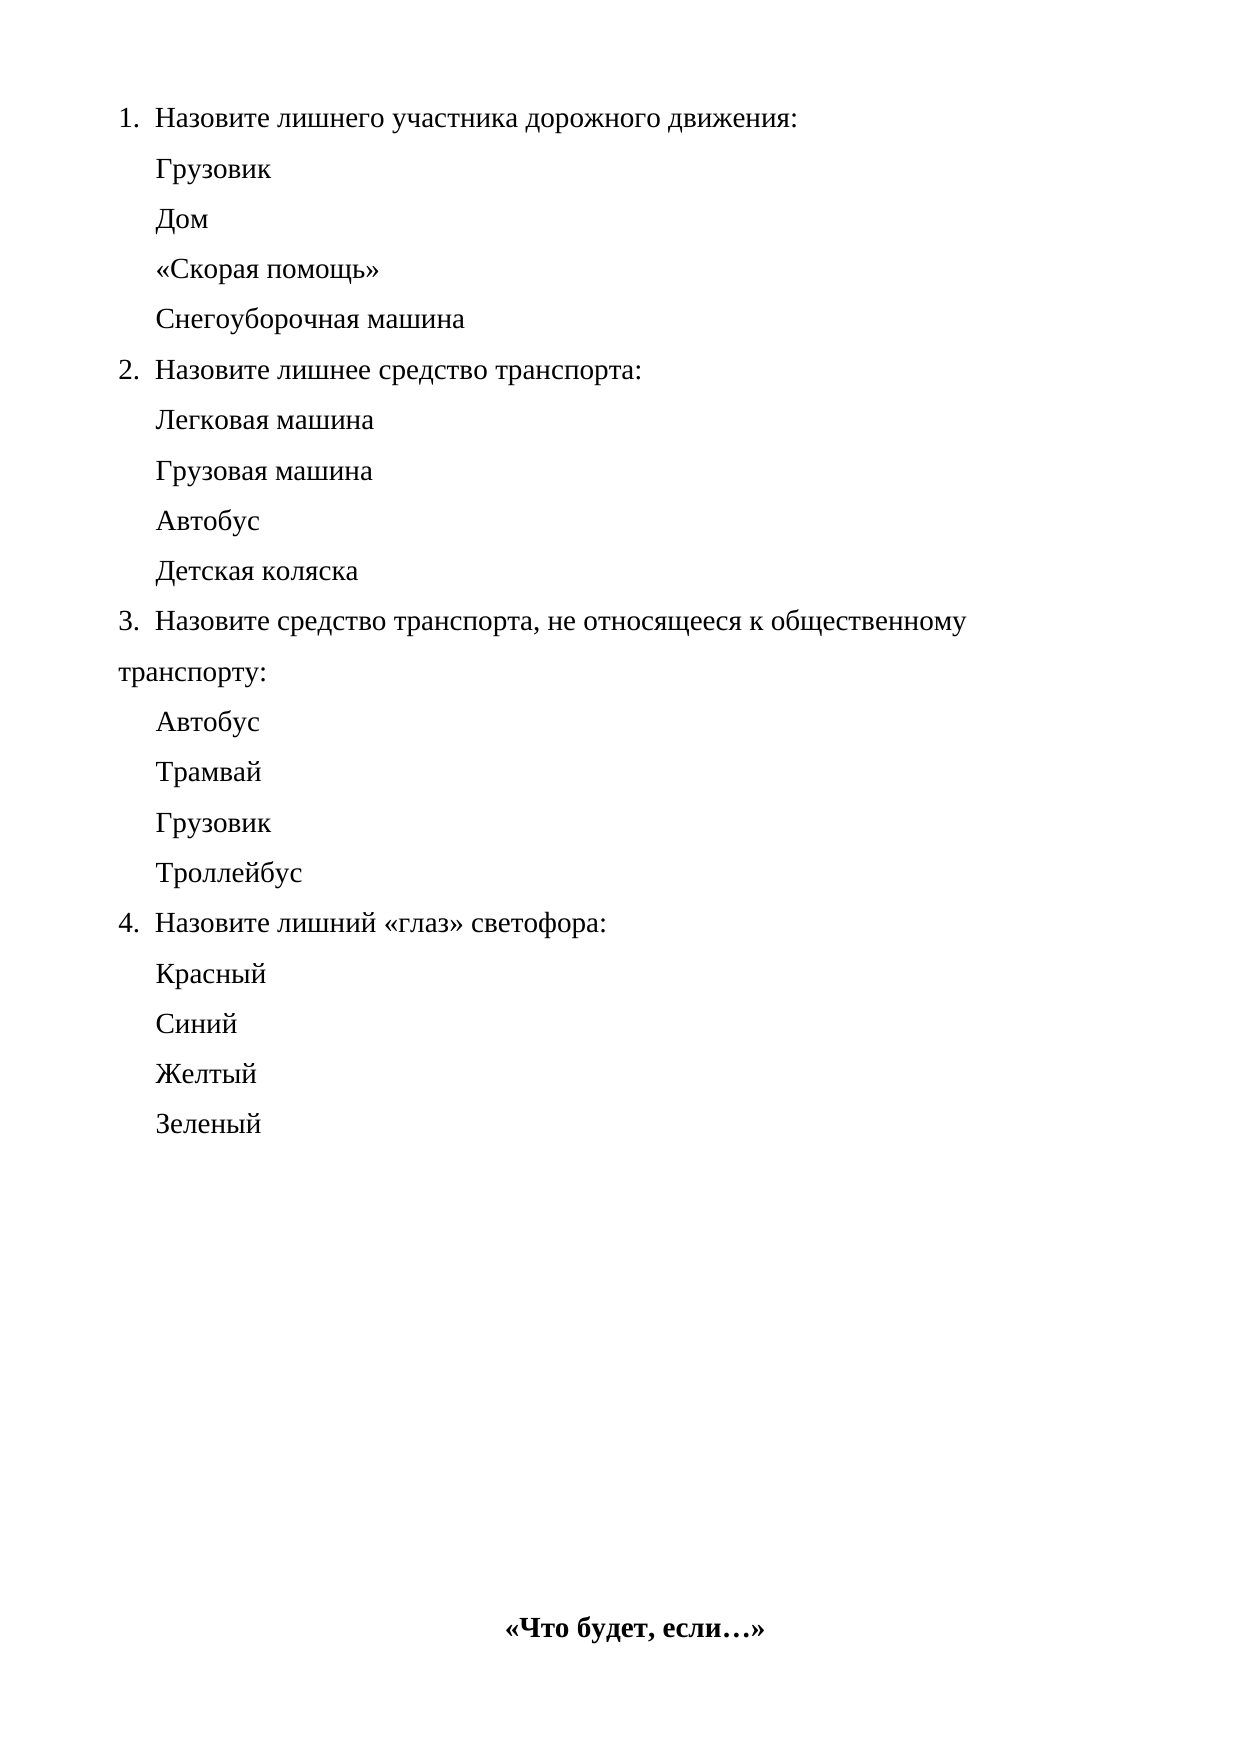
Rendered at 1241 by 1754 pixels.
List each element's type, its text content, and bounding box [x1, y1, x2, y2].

text  Зеленый [118, 1107, 1152, 1140]
text  «Скорая помощь» [118, 251, 1152, 285]
text 3. Назовите средство транспорта, не относящееся к общественному [118, 603, 1152, 637]
text 4. Назовите лишний «глаз» светофора: [118, 905, 1152, 939]
text  Троллейбус [118, 855, 1152, 889]
text  Дом [118, 201, 1152, 234]
text  Синий [118, 1006, 1152, 1039]
text  Снегоуборочная машина [118, 302, 1152, 335]
text  Детская коляска [118, 553, 1152, 587]
text 1. Назовите лишнего участника дорожного движения: [118, 100, 1152, 134]
text  Автобус [118, 503, 1152, 536]
text  Желтый [118, 1056, 1152, 1090]
text  Трамвай [118, 754, 1152, 788]
text  Автобус [118, 704, 1152, 738]
text 2. Назовите лишнее средство транспорта: [118, 352, 1152, 386]
text  Грузовик [118, 805, 1152, 838]
text  Легковая машина [118, 402, 1152, 436]
text  Грузовая машина [118, 453, 1152, 486]
text  Красный [118, 956, 1152, 989]
text «Что будет, если…» [118, 1610, 1152, 1643]
text транспорту: [118, 654, 1152, 687]
text  Грузовик [118, 151, 1152, 184]
